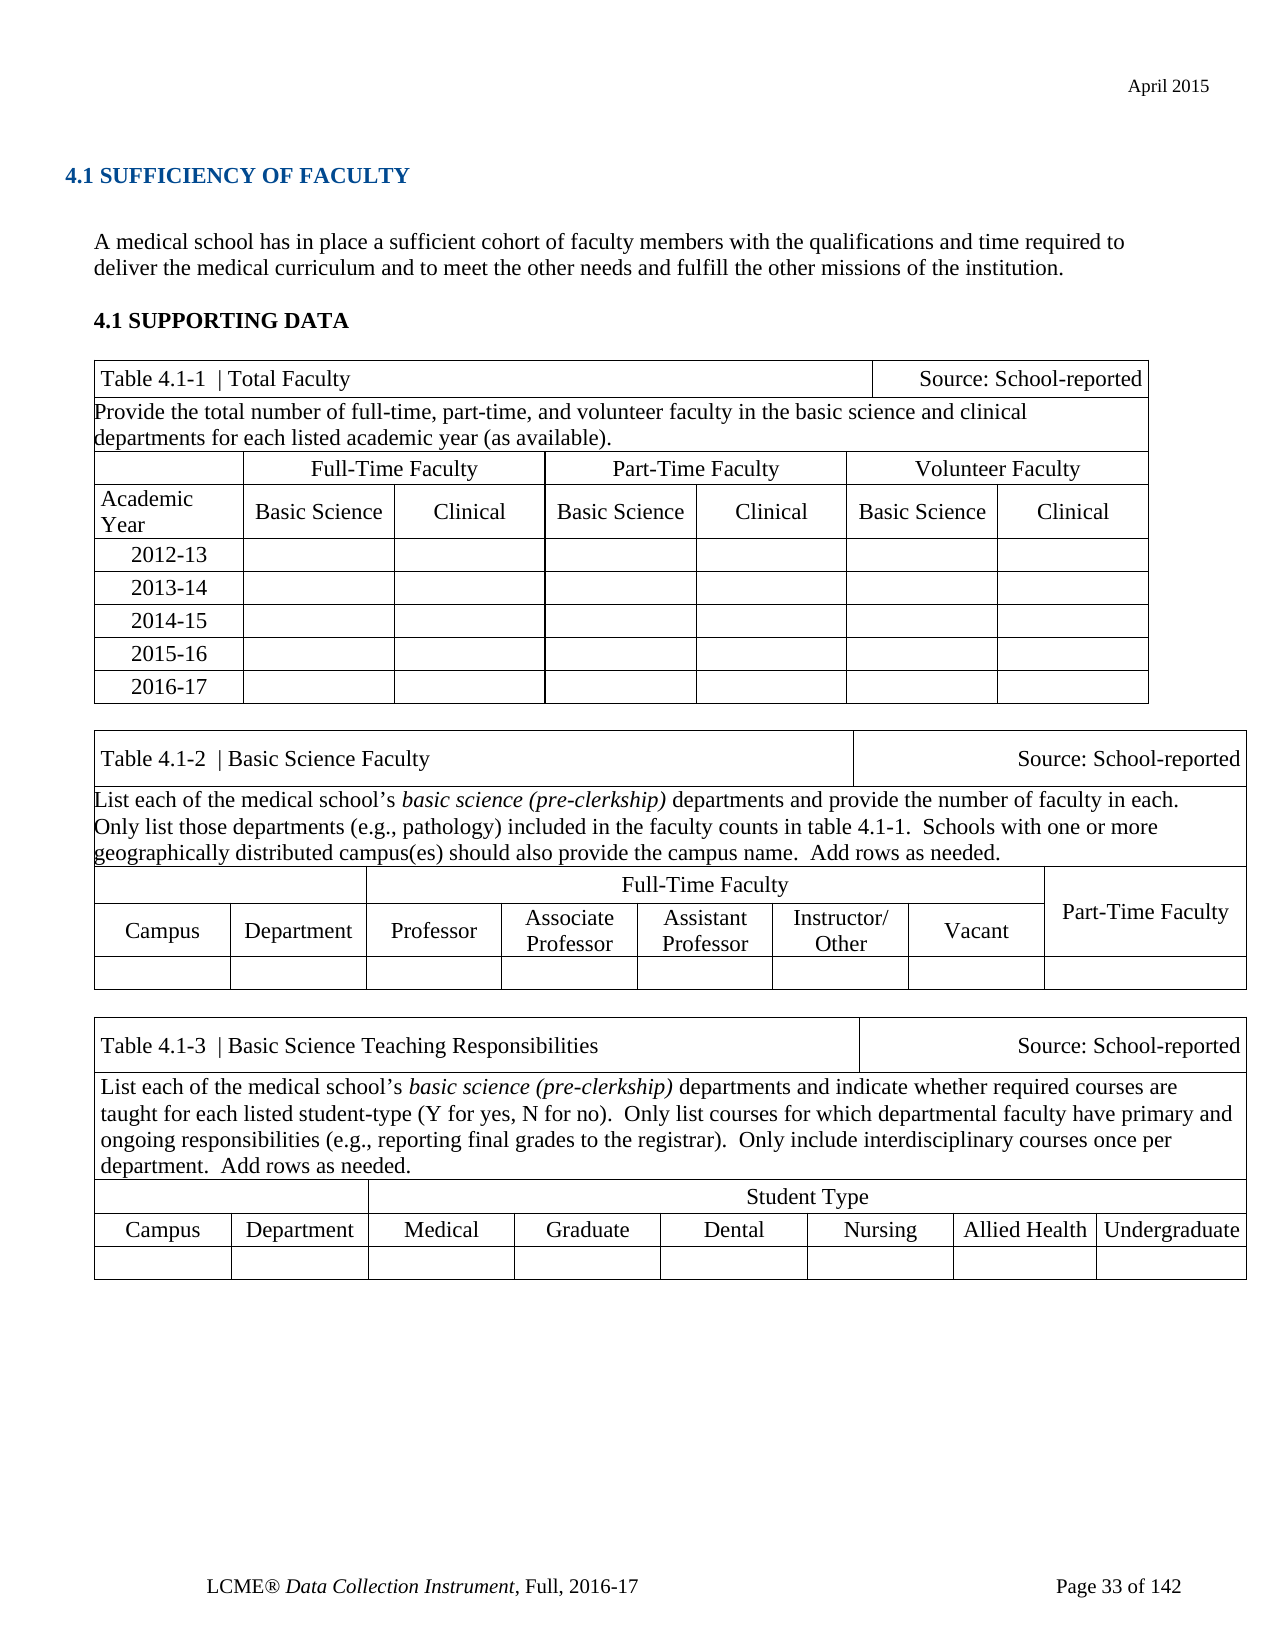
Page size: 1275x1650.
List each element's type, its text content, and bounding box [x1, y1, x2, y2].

table_cell Campus [95, 1214, 231, 1246]
table_header Source: School-reported [873, 361, 1148, 397]
table_cell [502, 957, 637, 989]
table_cell Academic Year [95, 485, 243, 537]
table_cell List each of the medical school’s basic science (pre-clerkship) departments and provide the number of faculty in each. Only list those departments (e.g., pathology) included in the faculty counts in table 4.1-1. Schools with one or more geographically distributed campus(es) should also provide the campus name. Add rows as needed. [95, 787, 1246, 866]
table_cell [515, 1247, 660, 1279]
table_cell [546, 572, 696, 603]
table_cell [847, 572, 997, 603]
table_cell Associate Professor [502, 904, 637, 956]
table_cell Medical [369, 1214, 514, 1246]
text A medical school has in place a sufficient cohort of faculty members with the qualifications and time required to deliver the medical curriculum and to meet the other needs and fulfill the other missions of the institution. [94, 228, 1181, 280]
table_cell [244, 572, 394, 603]
table_cell [546, 671, 696, 703]
table_cell Student Type [369, 1180, 1246, 1213]
table_cell Clinical [998, 485, 1148, 537]
table_cell [697, 671, 846, 703]
table_cell Assistant Professor [638, 904, 772, 956]
table_cell Nursing [808, 1214, 953, 1246]
table_cell Part-Time Faculty [546, 452, 846, 484]
table_cell Allied Health [954, 1214, 1096, 1246]
table_cell Part-Time Faculty [1045, 867, 1246, 956]
table_cell [998, 572, 1148, 603]
table_header Source: School-reported [854, 731, 1246, 786]
table_cell Campus [95, 904, 230, 956]
table_cell [395, 539, 544, 571]
table_cell Graduate [515, 1214, 660, 1246]
table_cell [847, 539, 997, 571]
table_cell [395, 572, 544, 603]
table_cell Professor [367, 904, 501, 956]
table_cell [546, 605, 696, 637]
table_cell [909, 957, 1044, 989]
table_cell [244, 671, 394, 703]
table_cell 2013-14 [95, 572, 243, 603]
table_cell [697, 638, 846, 669]
table_cell [638, 957, 772, 989]
table_cell [847, 605, 997, 637]
table_cell Instructor/ Other [773, 904, 908, 956]
table_cell [998, 605, 1148, 637]
table_cell 2014-15 [95, 605, 243, 637]
table_cell Basic Science [244, 485, 394, 537]
table_cell Vacant [909, 904, 1044, 956]
table_cell 2012-13 [95, 539, 243, 571]
table_cell [95, 1180, 368, 1213]
table_cell [231, 957, 366, 989]
table_cell [808, 1247, 953, 1279]
table_cell 2015-16 [95, 638, 243, 669]
table_cell Full-Time Faculty [244, 452, 544, 484]
table_cell [1045, 957, 1246, 989]
table_cell [244, 539, 394, 571]
table_cell [661, 1247, 807, 1279]
table_cell Basic Science [847, 485, 997, 537]
table_cell [773, 957, 908, 989]
table_cell List each of the medical school’s basic science (pre-clerkship) departments and indicate whether required courses are taught for each listed student-type (Y for yes, N for no). Only list courses for which departmental faculty have primary and ongoing responsibilities (e.g., reporting final grades to the registrar). Only include interdisciplinary courses once per department. Add rows as needed. [95, 1073, 1246, 1179]
table_header Table 4.1-1 | Total Faculty [95, 361, 872, 397]
table_cell [954, 1247, 1096, 1279]
table_cell [232, 1247, 368, 1279]
table_cell Volunteer Faculty [847, 452, 1148, 484]
table_cell 2016-17 [95, 671, 243, 703]
table_cell [697, 539, 846, 571]
table_cell [395, 638, 544, 669]
table_cell Full-Time Faculty [367, 867, 1044, 902]
table_cell [244, 638, 394, 669]
table_cell [369, 1247, 514, 1279]
table_cell Dental [661, 1214, 807, 1246]
table_cell [546, 539, 696, 571]
table_cell Department [231, 904, 366, 956]
table_cell Department [232, 1214, 368, 1246]
table_header Source: School-reported [860, 1018, 1246, 1072]
table_cell [847, 671, 997, 703]
subtitle 4.1 SUFFICIENCY OF FACULTY [65, 162, 1219, 189]
table_cell [367, 957, 501, 989]
table_cell [395, 605, 544, 637]
table_header Table 4.1-3 | Basic Science Teaching Responsibilities [95, 1018, 859, 1072]
table_cell [395, 671, 544, 703]
table_cell [847, 638, 997, 669]
table_cell Undergraduate [1097, 1214, 1246, 1246]
table_cell Clinical [697, 485, 846, 537]
table_cell Basic Science [546, 485, 696, 537]
table_cell [998, 638, 1148, 669]
table_cell [697, 572, 846, 603]
table_cell Provide the total number of full-time, part-time, and volunteer faculty in the basic science and clinical departments for each listed academic year (as available). [95, 398, 1148, 451]
table_cell [95, 452, 243, 484]
table_cell [998, 539, 1148, 571]
text 4.1 SUPPORTING DATA [94, 307, 1181, 333]
table_cell Clinical [395, 485, 544, 537]
table_cell [244, 605, 394, 637]
table_cell [546, 638, 696, 669]
table_header Table 4.1-2 | Basic Science Faculty [95, 731, 853, 786]
table_cell [998, 671, 1148, 703]
table_cell [95, 867, 366, 902]
table_cell [95, 957, 230, 989]
table_cell [95, 1247, 231, 1279]
table_cell [1097, 1247, 1246, 1279]
table_cell [697, 605, 846, 637]
